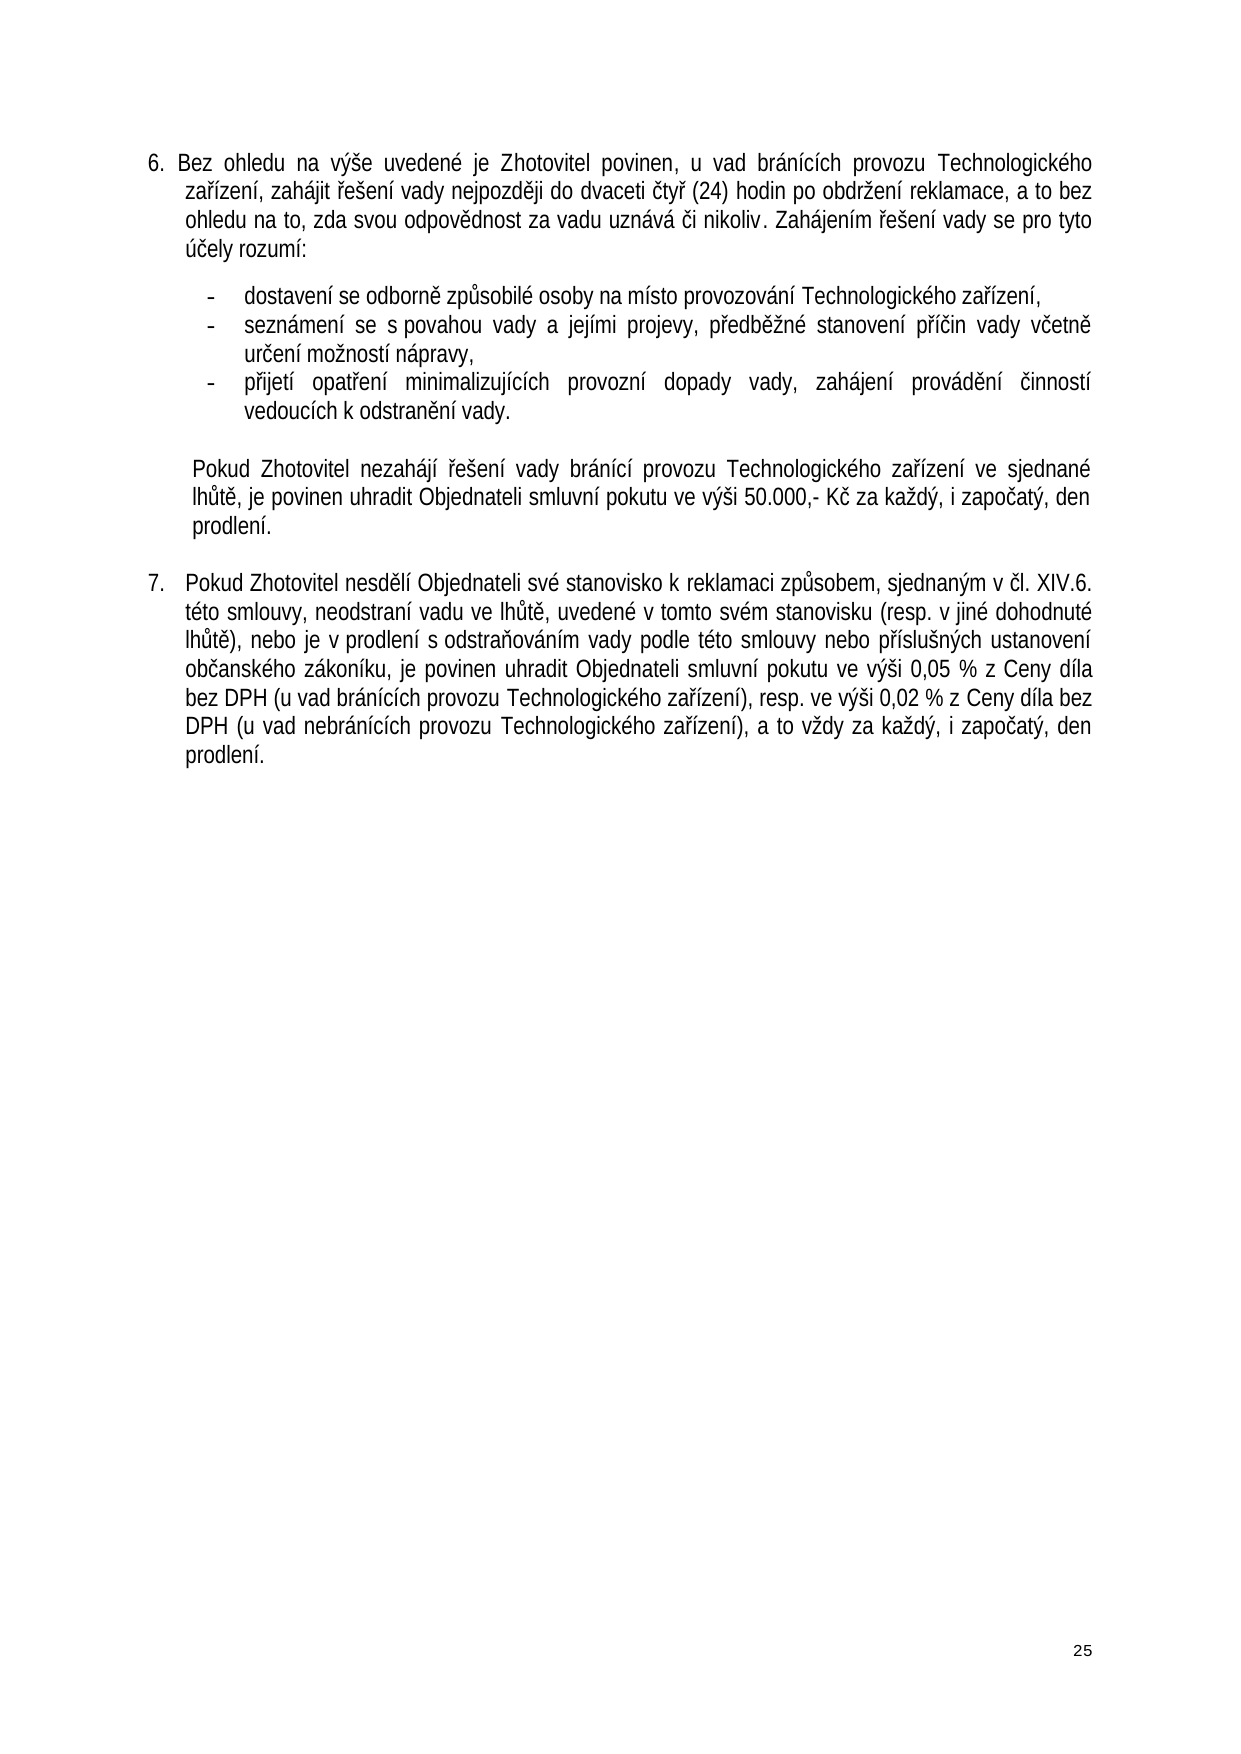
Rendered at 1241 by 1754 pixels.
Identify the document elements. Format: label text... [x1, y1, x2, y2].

subtitle Bez ohledu na výše uvedené je Zhotovitel povinen, u vad bránících provozu Technologického zařízení, zahájit řešení vady nejpozději do dvaceti čtyř (24) hodin po obdržení reklamace, a to bez ohledu na to, zda svou odpovědnost za vadu uznává či nikoliv. Zahájením řešení vady se pro tyto účely rozumí: [148, 148, 1093, 262]
list seznámení se s povahou vady a jejími projevy, předběžné stanovení příčin vady včetně určení možností nápravy, [207, 310, 1093, 367]
text Pokud Zhotovitel nezahájí řešení vady bránící provozu Technologického zařízení ve sjednané lhůtě, je povinen uhradit Objednateli smluvní pokutu ve výši 50.000,- Kč za každý, i započatý, den prodlení. [192, 453, 1093, 539]
list Pokud Zhotovitel nesdělí Objednateli své stanovisko k reklamaci způsobem, sjednaným v čl. XIV.6. této smlouvy, neodstraní vadu ve lhůtě, uvedené v tomto svém stanovisku (resp. v jiné dohodnuté lhůtě), nebo je v prodlení s odstraňováním vady podle této smlouvy nebo příslušných ustanovení občanského zákoníku, je povinen uhradit Objednateli smluvní pokutu ve výši 0,05 % z Ceny díla bez DPH (u vad bránících provozu Technologického zařízení), resp. ve výši 0,02 % z Ceny díla bez DPH (u vad nebránících provozu Technologického zařízení), a to vždy za každý, i započatý, den prodlení. [148, 568, 1093, 769]
list přijetí opatření minimalizujících provozní dopady vady, zahájení provádění činností vedoucích k odstranění vady. [207, 367, 1093, 425]
list dostavení se odborně způsobilé osoby na místo provozování Technologického zařízení, [207, 281, 1093, 310]
